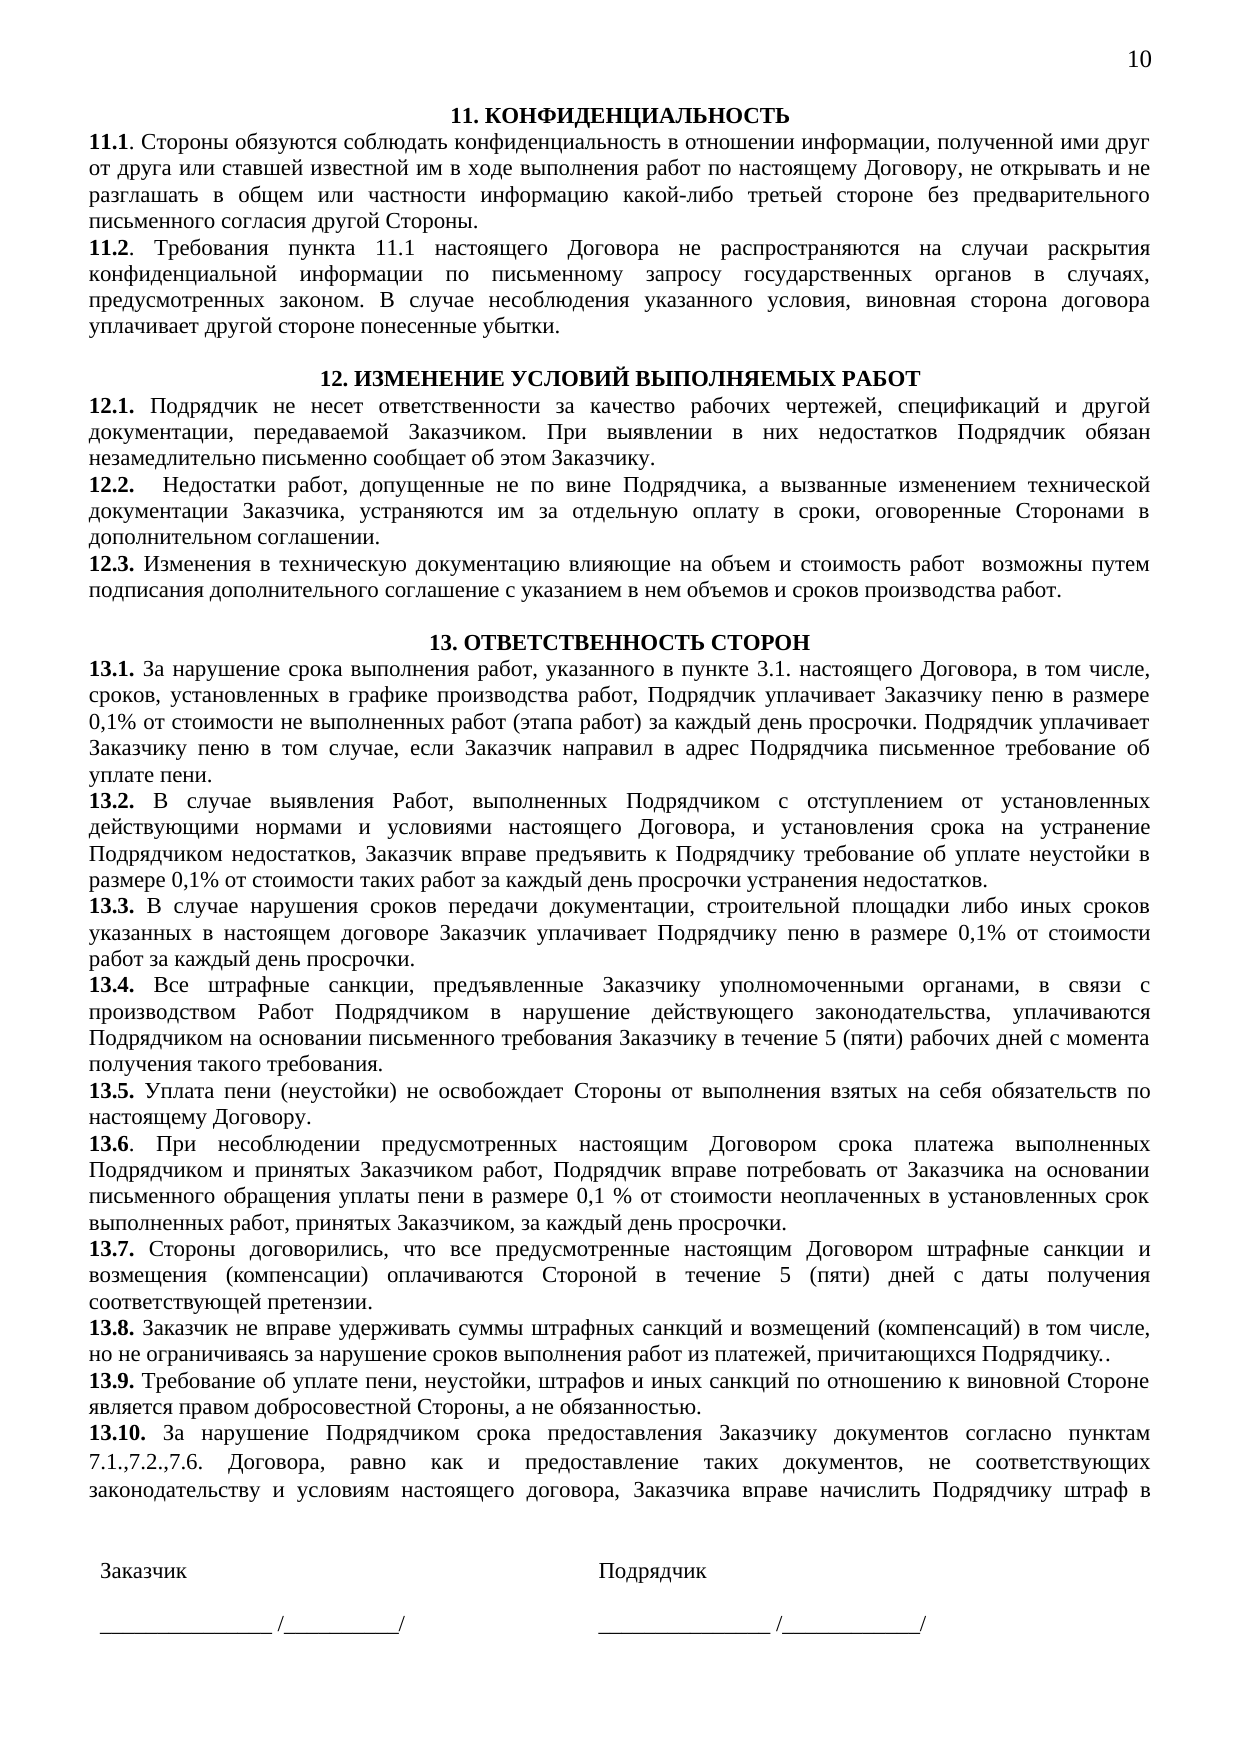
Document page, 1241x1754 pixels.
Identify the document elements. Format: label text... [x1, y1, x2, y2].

text 13.4. Все штрафные санкции, предъявленные Заказчику уполномоченными органами, в связи с производством Работ Подрядчиком в нарушение действующего законодательства, уплачиваются Подрядчиком на основании письменного требования Заказчику в течение 5 (пяти) рабочих дней с момента получения такого требования. [89, 971, 1152, 1077]
text 12.3. Изменения в техническую документацию влияющие на объем и стоимость работ возможны путем подписания дополнительного соглашение с указанием в нем объемов и сроков производства работ. [89, 550, 1152, 602]
text 12. ИЗМЕНЕНИЕ УСЛОВИЙ ВЫПОЛНЯЕМЫХ РАБОТ [89, 365, 1152, 392]
text 13. ОТВЕТСТВЕННОСТЬ СТОРОН [89, 629, 1150, 655]
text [89, 1419, 1152, 1503]
text 11.2. Требования пункта 11.1 настоящего Договора не распространяются на случаи раскрытия конфиденциальной информации по письменному запросу государственных органов в случаях, предусмотренных законом. В случае несоблюдения указанного условия, виновная сторона договора уплачивает другой стороне понесенные убытки. [89, 233, 1152, 339]
text 12.1. Подрядчик не несет ответственности за качество рабочих чертежей, спецификаций и другой документации, передаваемой Заказчиком. При выявлении в них недостатков Подрядчик обязан незамедлительно письменно сообщает об этом Заказчику. [89, 392, 1152, 471]
text 13.2. В случае выявления Работ, выполненных Подрядчиком с отступлением от установленных действующими нормами и условиями настоящего Договора, и установления срока на устранение Подрядчиком недостатков, Заказчик вправе предъявить к Подрядчику требование об уплате неустойки в размере 0,1% от стоимости таких работ за каждый день просрочки устранения недостатков. [89, 787, 1152, 892]
text 11. КОНФИДЕНЦИАЛЬНОСТЬ [89, 102, 1152, 128]
text 13.6. При несоблюдении предусмотренных настоящим Договором срока платежа выполненных Подрядчиком и принятых Заказчиком работ, Подрядчик вправе потребовать от Заказчика на основании письменного обращения уплаты пени в размере 0,1 % от стоимости неоплаченных в установленных срок выполненных работ, принятых Заказчиком, за каждый день просрочки. [89, 1129, 1152, 1235]
text 13.7. Стороны договорились, что все предусмотренные настоящим Договором штрафные санкции и возмещения (компенсации) оплачиваются Стороной в течение 5 (пяти) дней с даты получения соответствующей претензии. [89, 1235, 1152, 1314]
text 13.1. За нарушение срока выполнения работ, указанного в пункте 3.1. настоящего Договора, в том числе, сроков, установленных в графике производства работ, Подрядчик уплачивает Заказчику пеню в размере 0,1% от стоимости не выполненных работ (этапа работ) за каждый день просрочки. Подрядчик уплачивает Заказчику пеню в том случае, если Заказчик направил в адрес Подрядчика письменное требование об уплате пени. [89, 655, 1152, 787]
text 13.3. В случае нарушения сроков передачи документации, строительной площадки либо иных сроков указанных в настоящем договоре Заказчик уплачивает Подрядчику пеню в размере 0,1% от стоимости работ за каждый день просрочки. [89, 892, 1152, 971]
text 13.8. Заказчик не вправе удерживать суммы штрафных санкций и возмещений (компенсаций) в том числе, но не ограничиваясь за нарушение сроков выполнения работ из платежей, причитающихся Подрядчику.. [89, 1314, 1152, 1367]
text 11.1. Стороны обязуются соблюдать конфиденциальность в отношении информации, полученной ими друг от друга или ставшей известной им в ходе выполнения работ по настоящему Договору, не открывать и не разглашать в общем или частности информацию какой-либо третьей стороне без предварительного письменного согласия другой Стороны. [89, 128, 1152, 233]
text 13.9. Требование об уплате пени, неустойки, штрафов и иных санкций по отношению к виновной Стороне является правом добросовестной Стороны, а не обязанностью. [89, 1367, 1152, 1419]
text 12.2. Недостатки работ, допущенные не по вине Подрядчика, а вызванные изменением технической документации Заказчика, устраняются им за отдельную оплату в сроки, оговоренные Сторонами в дополнительном соглашении. [89, 471, 1152, 550]
text 13.5. Уплата пени (неустойки) не освобождает Стороны от выполнения взятых на себя обязательств по настоящему Договору. [89, 1077, 1152, 1129]
